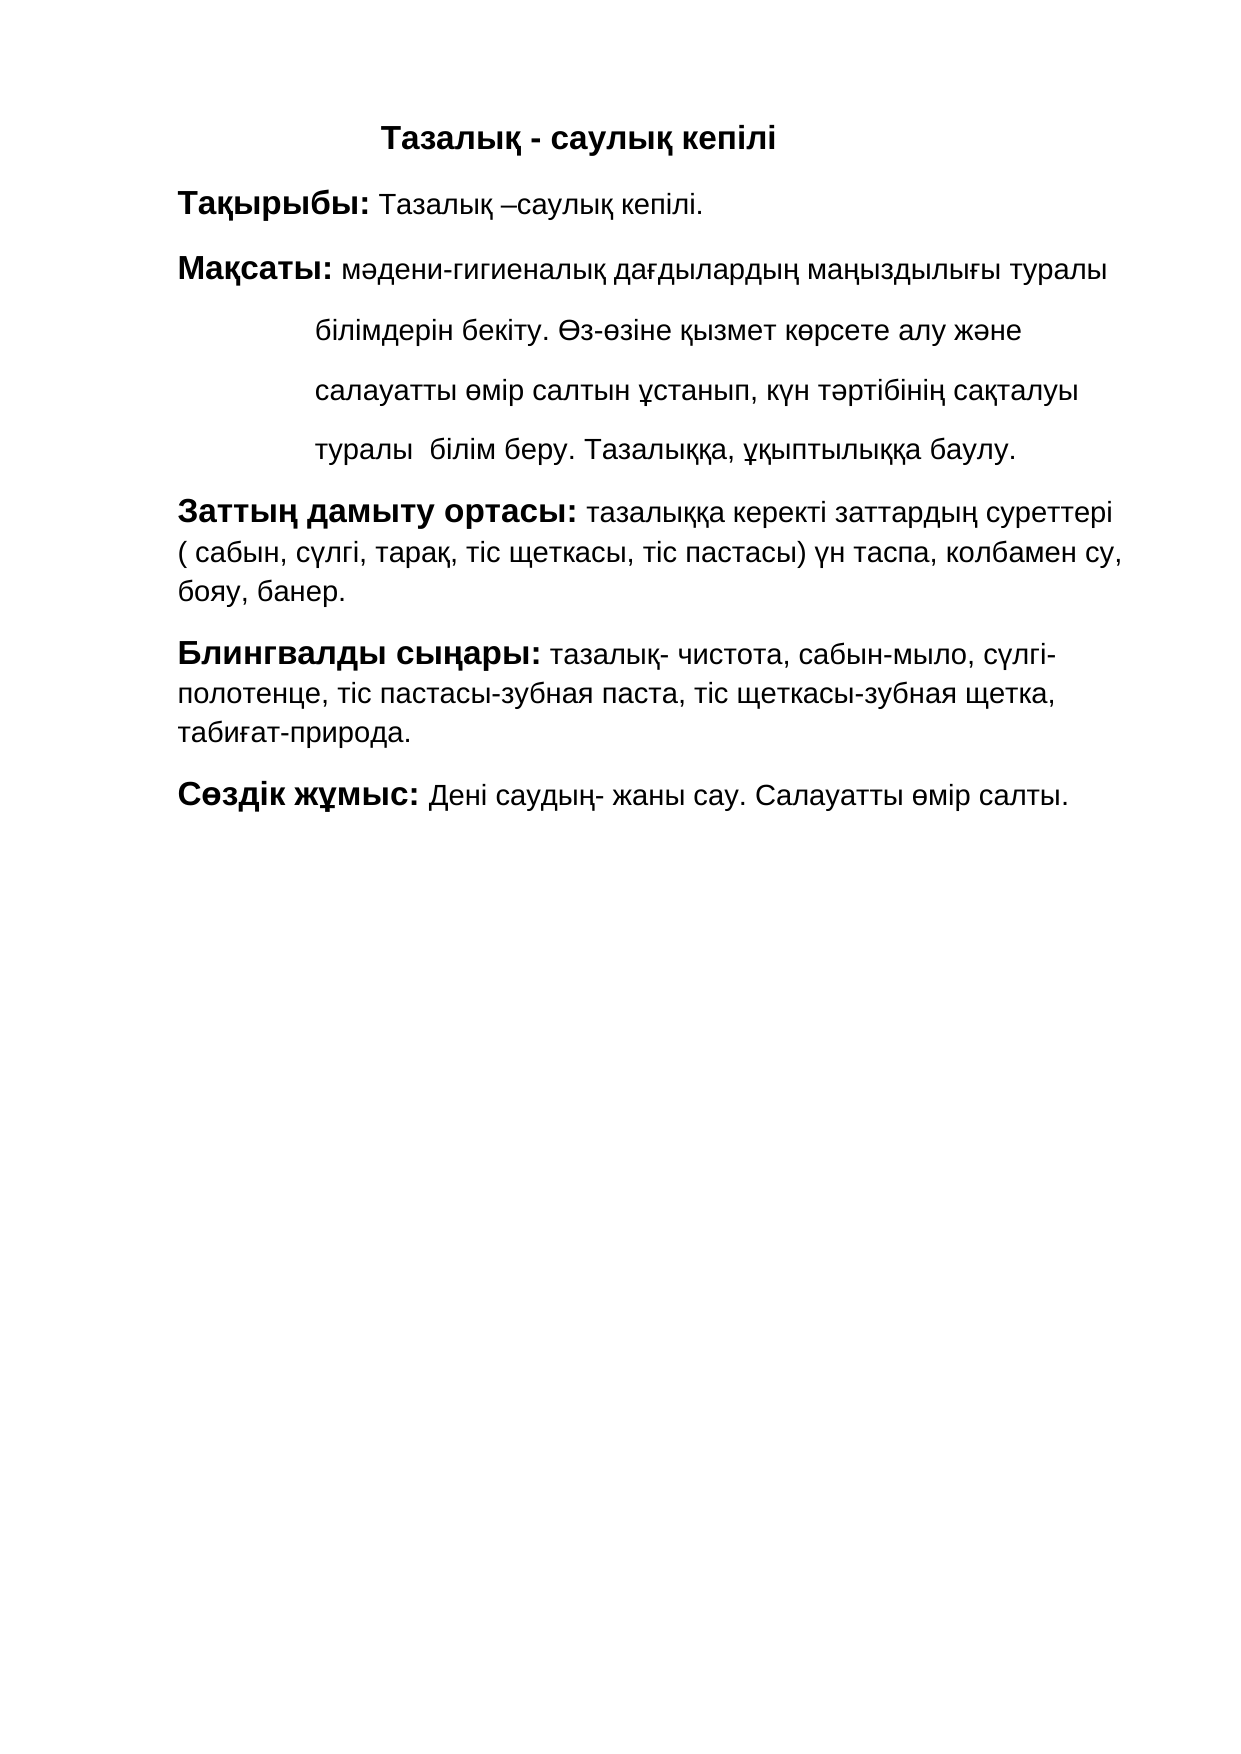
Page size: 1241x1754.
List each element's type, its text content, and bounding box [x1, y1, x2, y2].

text Мақсаты: мәдени-гигиеналық дағдылардың маңыздылығы туралы [177, 248, 1152, 287]
text салауатты өмір салтын ұстанып, күн тәртібінің сақталуы [177, 373, 1152, 406]
text білімдерін бекіту. Өз-өзіне қызмет көрсете алу және [177, 313, 1152, 347]
text Сөздік жұмыс: Дені саудың- жаны сау. Салауатты өмір салты. [177, 774, 1152, 813]
text туралы білім беру. Тазалыққа, ұқыптылыққа баулу. [177, 432, 1152, 466]
text Тазалық - саулық кепілі [177, 118, 1152, 157]
text Блингвалды сыңары: тазалық- чистота, сабын-мыло, сүлгі-полотенце, тіс пастасы-зубная паста, тіс щеткасы-зубная щетка, табиғат-природа. [177, 633, 1152, 748]
text Заттың дамыту ортасы: тазалыққа керекті заттардың суреттері ( сабын, сүлгі, тарақ, тіс щеткасы, тіс пастасы) үн таспа, колбамен су, бояу, банер. [177, 492, 1152, 607]
text Тақырыбы: Тазалық –саулық кепілі. [177, 183, 1152, 222]
